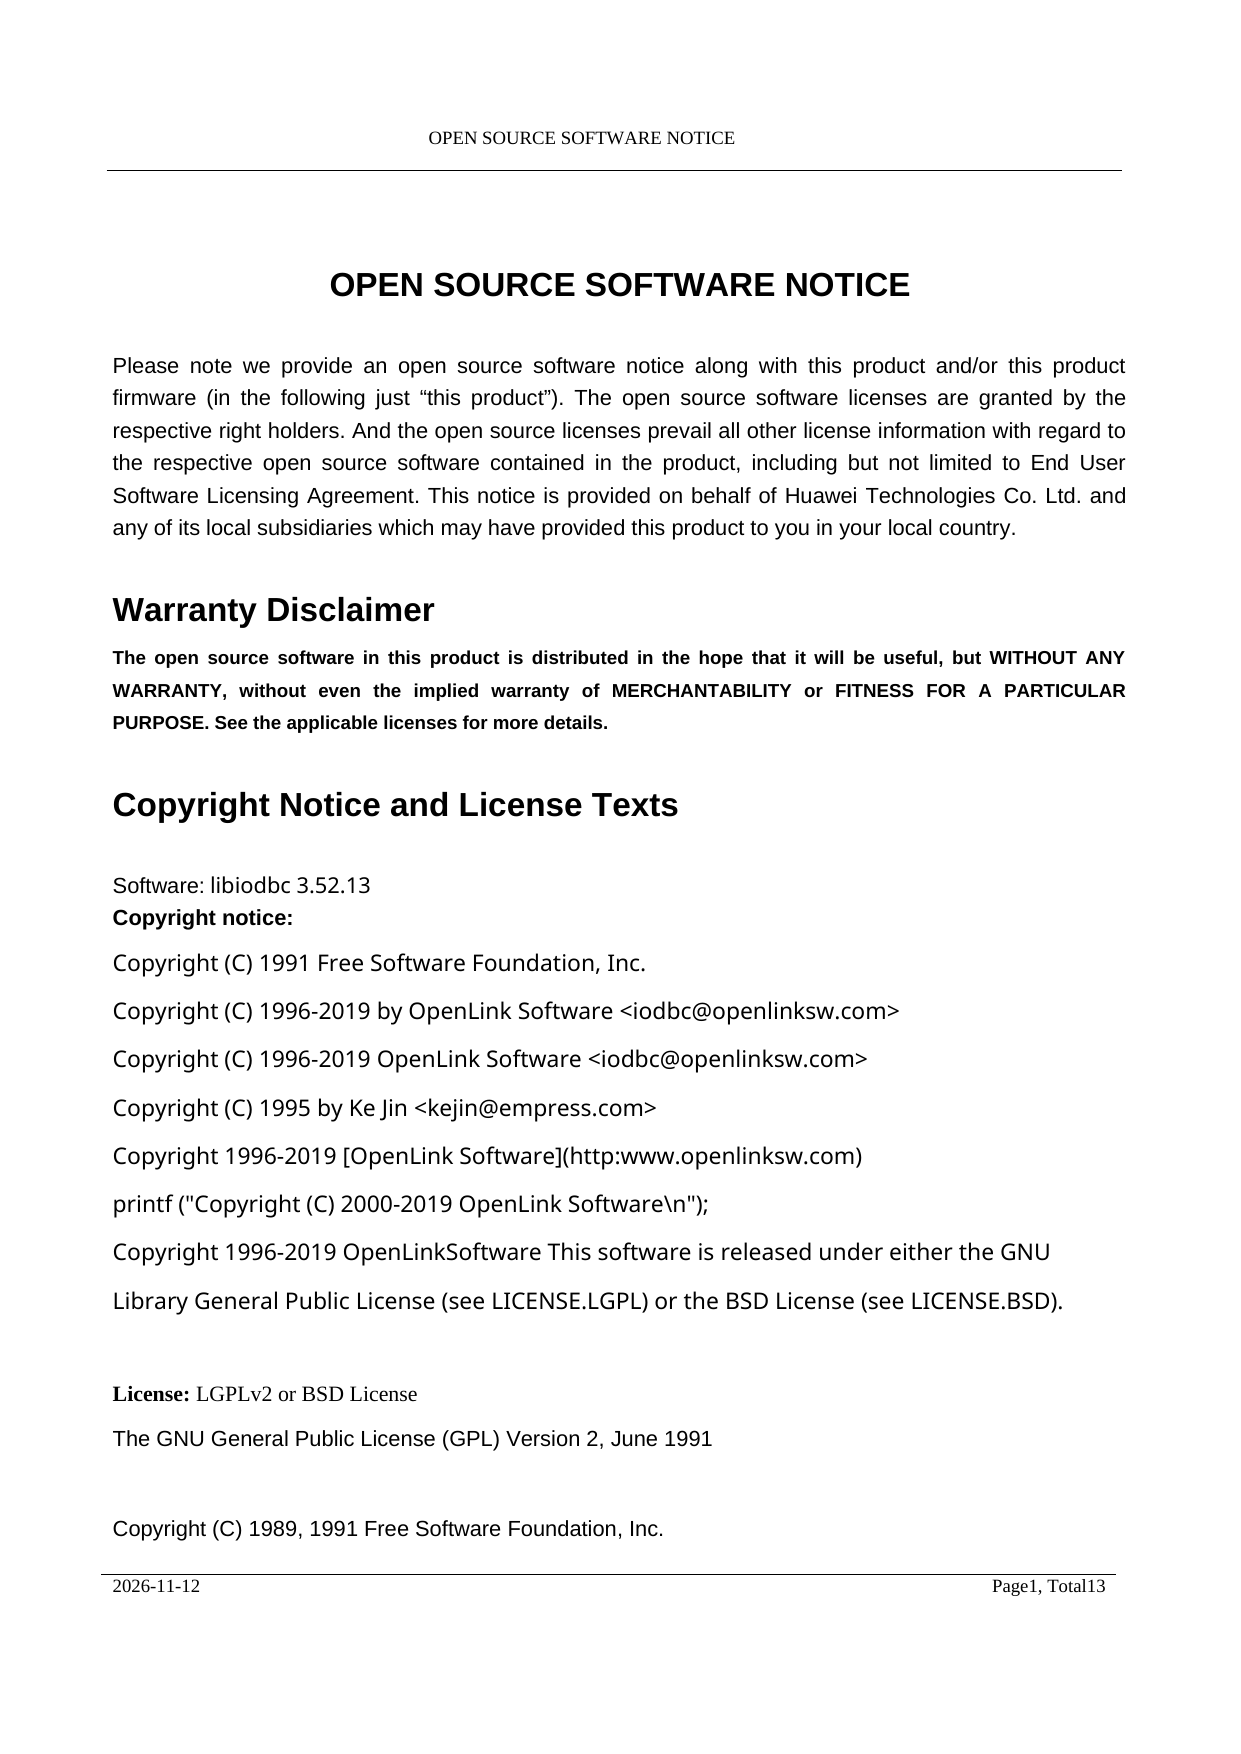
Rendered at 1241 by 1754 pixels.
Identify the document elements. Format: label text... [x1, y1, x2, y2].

text Copyright Notice and License Texts [112, 771, 1128, 836]
text Please note we provide an open source software notice along with this product and/or this product firmware (in the following just “this product”). The open source software licenses are granted by the respective right holders. And the open source licenses prevail all other license information with regard to the respective open source software contained in the product, including but not limited to End User Software Licensing Agreement. This notice is provided on behalf of Huawei Technologies Co. Ltd. and any of its local subsidiaries which may have provided this product to you in your local country. [112, 349, 1128, 544]
text The open source software in this product is distributed in the hope that it will be useful, but WITHOUT ANY WARRANTY, without even the implied warranty of MERCHANTABILITY or FITNESS FOR A PARTICULAR PURPOSE. See the applicable licenses for more details. [112, 641, 1128, 739]
text License: LGPLv2 or BSD License [112, 1377, 1128, 1410]
text Copyright (C) 1996-2019 by OpenLink Software <iodbc@openlinksw.com> [112, 995, 1128, 1027]
text Copyright (C) 1996-2019 OpenLink Software <iodbc@openlinksw.com> [112, 1043, 1128, 1075]
text Copyright 1996-2019 OpenLinkSoftware This software is released under either the GNU Library General Public License (see LICENSE.LGPL) or the BSD License (see LICENSE.BSD). [112, 1235, 1128, 1317]
text Warranty Disclaimer [112, 576, 1128, 641]
text Copyright (C) 1989, 1991 Free Software Foundation, Inc. [112, 1513, 1128, 1545]
text Copyright (C) 1991 Free Software Foundation, Inc. [112, 947, 1128, 979]
text Copyright 1996-2019 [OpenLink Software](http:www.openlinksw.com) [112, 1139, 1128, 1172]
text printf ("Copyright (C) 2000-2019 OpenLink Software\n"); [112, 1187, 1128, 1220]
text OPEN SOURCE SOFTWARE NOTICE [112, 251, 1128, 316]
text Copyright notice: [112, 901, 1128, 934]
text The GNU General Public License (GPL) Version 2, June 1991 [112, 1422, 1128, 1455]
text Copyright (C) 1995 by Ke Jin <kejin@empress.com> [112, 1091, 1128, 1123]
text Software: libiodbc 3.52.13 [112, 869, 1128, 901]
